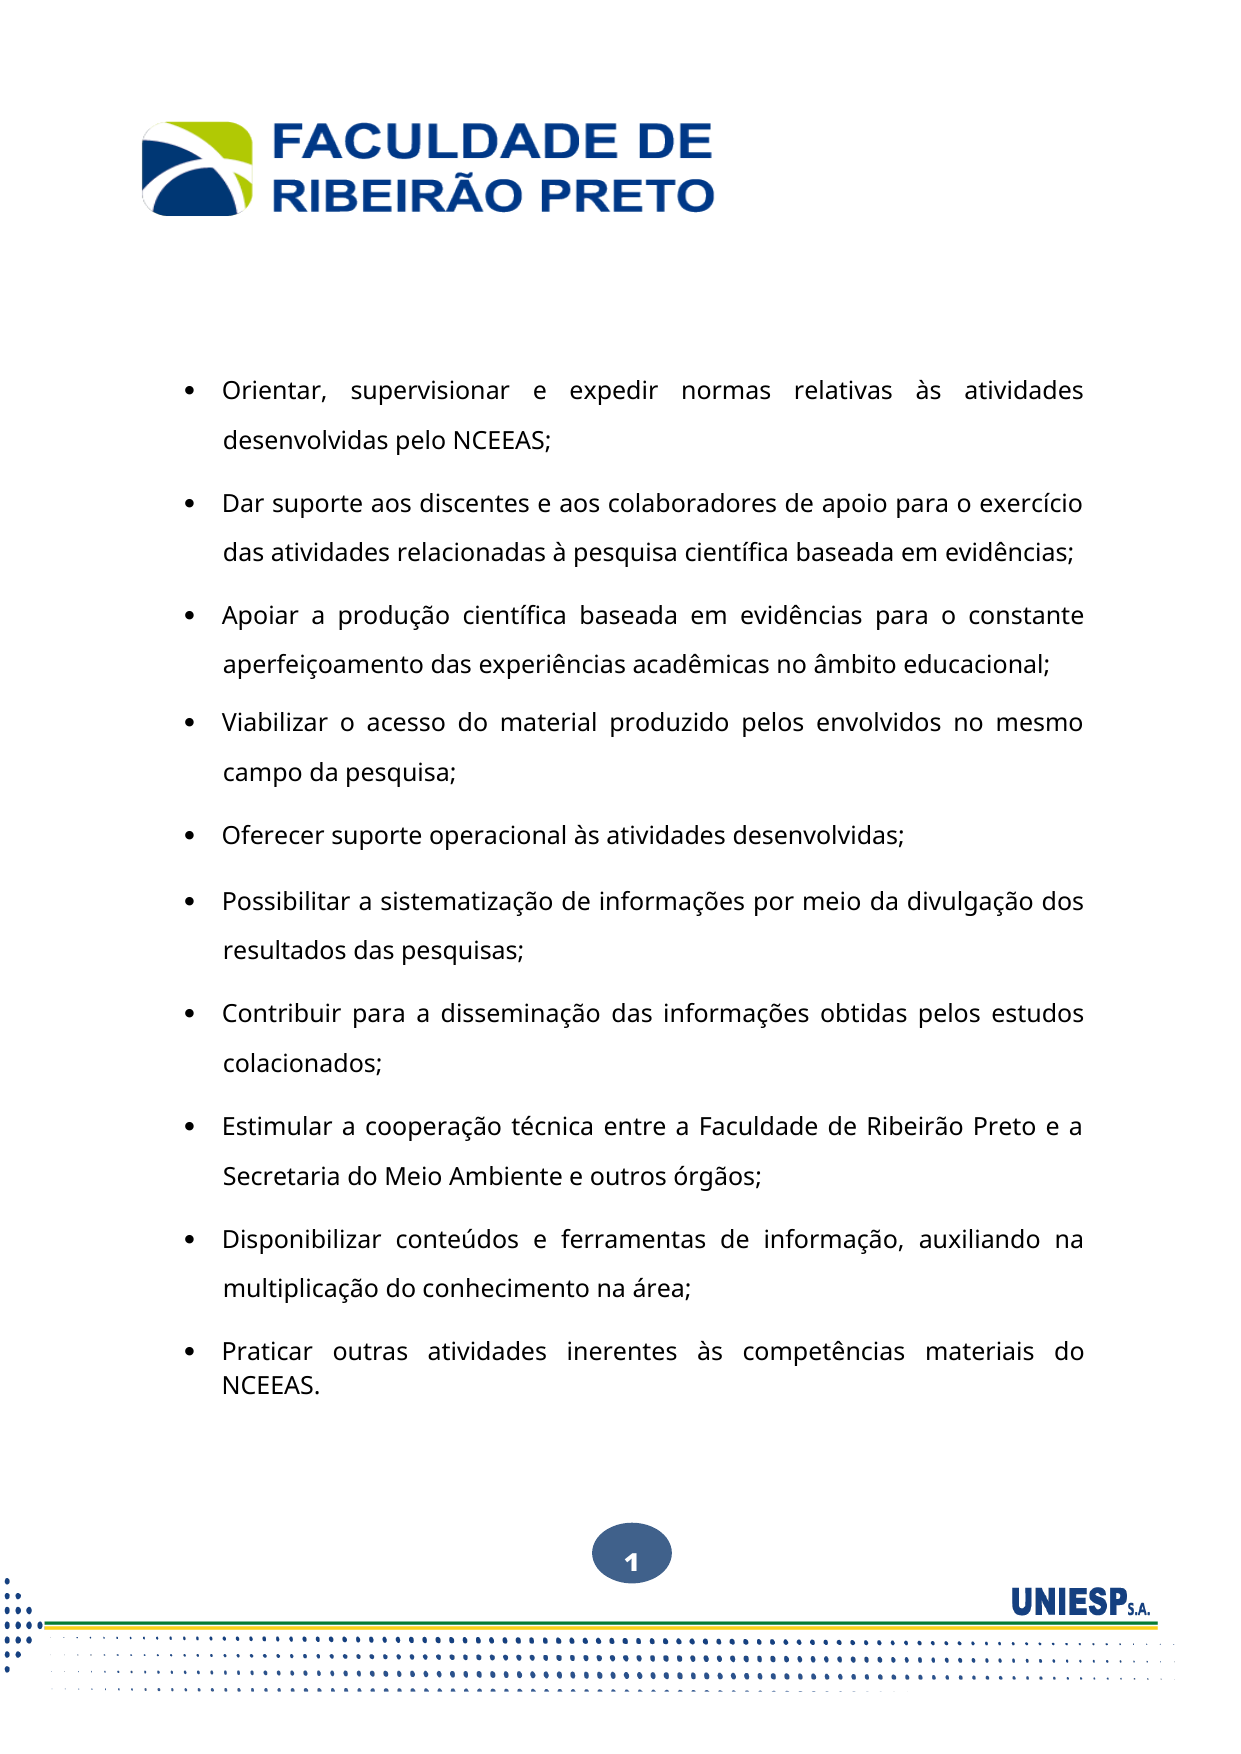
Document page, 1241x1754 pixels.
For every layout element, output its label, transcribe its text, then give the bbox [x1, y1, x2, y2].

list Disponibilizar conteúdos e ferramentas de informação, auxiliando na multiplicação do conhecimento na área; [185, 1221, 1084, 1305]
list Orientar, supervisionar e expedir normas relativas às atividades desenvolvidas pelo NCEEAS; [185, 373, 1084, 456]
list Oferecer suporte operacional às atividades desenvolvidas; [185, 818, 1084, 852]
list Apoiar a produção científica baseada em evidências para o constante aperfeiçoamento das experiências acadêmicas no âmbito educacional; [185, 598, 1084, 681]
picture [0, 1522, 1181, 1692]
list Praticar outras atividades inerentes às competências materiais do NCEEAS. [185, 1334, 1084, 1402]
picture [125, 59, 729, 274]
list Viabilizar o acesso do material produzido pelos envolvidos no mesmo campo da pesquisa; [185, 705, 1084, 788]
list Estimular a cooperação técnica entre a Faculdade de Ribeirão Preto e a Secretaria do Meio Ambiente e outros órgãos; [185, 1108, 1084, 1192]
list Possibilitar a sistematização de informações por meio da divulgação dos resultados das pesquisas; [185, 883, 1084, 967]
list Contribuir para a disseminação das informações obtidas pelos estudos colacionados; [185, 996, 1084, 1079]
list Dar suporte aos discentes e aos colaboradores de apoio para o exercício das atividades relacionadas à pesquisa científica baseada em evidências; [185, 485, 1084, 569]
